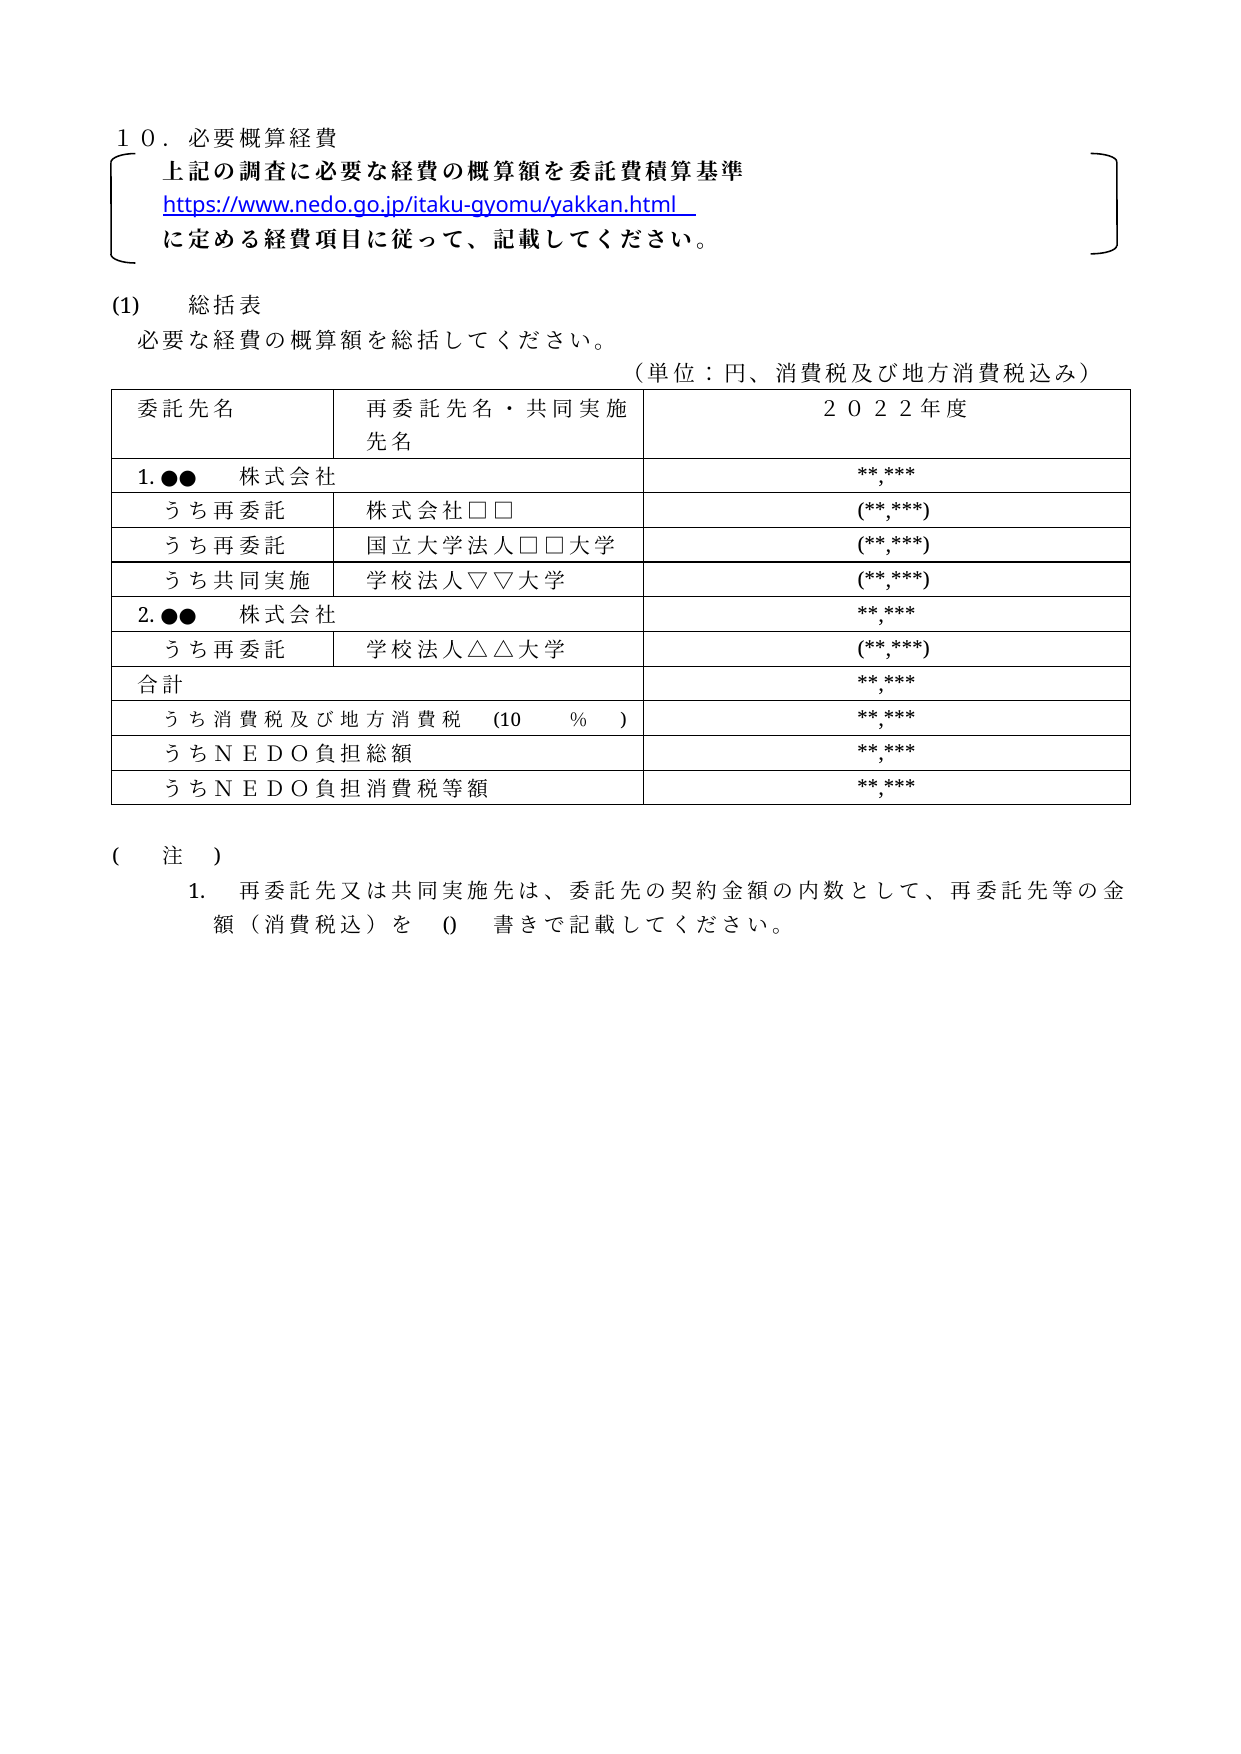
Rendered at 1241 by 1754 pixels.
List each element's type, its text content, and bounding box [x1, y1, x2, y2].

table_cell うちＮＥＤＯ負担総額 [112, 736, 643, 769]
table_cell 1. ●●株式会社 [112, 459, 643, 492]
table_cell うち共同実施 [112, 563, 333, 596]
text 必要な経費の概算額を総括してください。 [112, 322, 1105, 355]
table_header ２０２２年度 [644, 390, 1130, 457]
table_cell うち再委託 [112, 632, 333, 666]
text １０．必要概算経費 [112, 120, 1128, 153]
text https://www.nedo.go.jp/itaku-gyomu/yakkan.html [134, 187, 1106, 221]
text 1. 再委託先又は共同実施先は、委託先の契約金額の内数として、再委託先等の金額（消費税込）を()書きで記載してください。 [165, 873, 1128, 940]
text 上記の調査に必要な経費の概算額を委託費積算基準 [134, 153, 1106, 187]
table_cell (**,***) [644, 493, 1130, 527]
table_cell うちＮＥＤＯ負担消費税等額 [112, 771, 643, 804]
table_cell 株式会社□□ [334, 493, 643, 527]
table_cell 合計 [112, 667, 643, 700]
table_cell (**,***) [644, 632, 1130, 666]
text （単位：円、消費税及び地方消費税込み） [112, 355, 1105, 389]
text (注) [112, 839, 1128, 873]
table_cell **,*** [644, 667, 1130, 700]
table_cell **,*** [644, 701, 1130, 735]
table_cell **,*** [644, 771, 1130, 804]
table_cell (**,***) [644, 563, 1130, 596]
table_cell うち再委託 [112, 528, 333, 561]
table_cell 学校法人▽▽大学 [334, 563, 643, 596]
text (1) 総括表 [112, 288, 1128, 322]
table_cell うち消費税及び地方消費税(10％) [112, 701, 643, 735]
table_cell 学校法人△△大学 [334, 632, 643, 666]
table_header 委託先名 [112, 390, 333, 457]
table_cell 国立大学法人□□大学 [334, 528, 643, 561]
table_cell **,*** [644, 736, 1130, 769]
table_header 再委託先名・共同実施先名 [334, 390, 643, 457]
table_cell **,*** [644, 597, 1130, 631]
table_cell 2. ●●株式会社 [112, 597, 643, 631]
table_cell **,*** [644, 459, 1130, 492]
text に定める経費項目に従って、記載してください。 [134, 221, 1106, 254]
table_cell うち再委託 [112, 493, 333, 527]
table_cell (**,***) [644, 528, 1130, 561]
